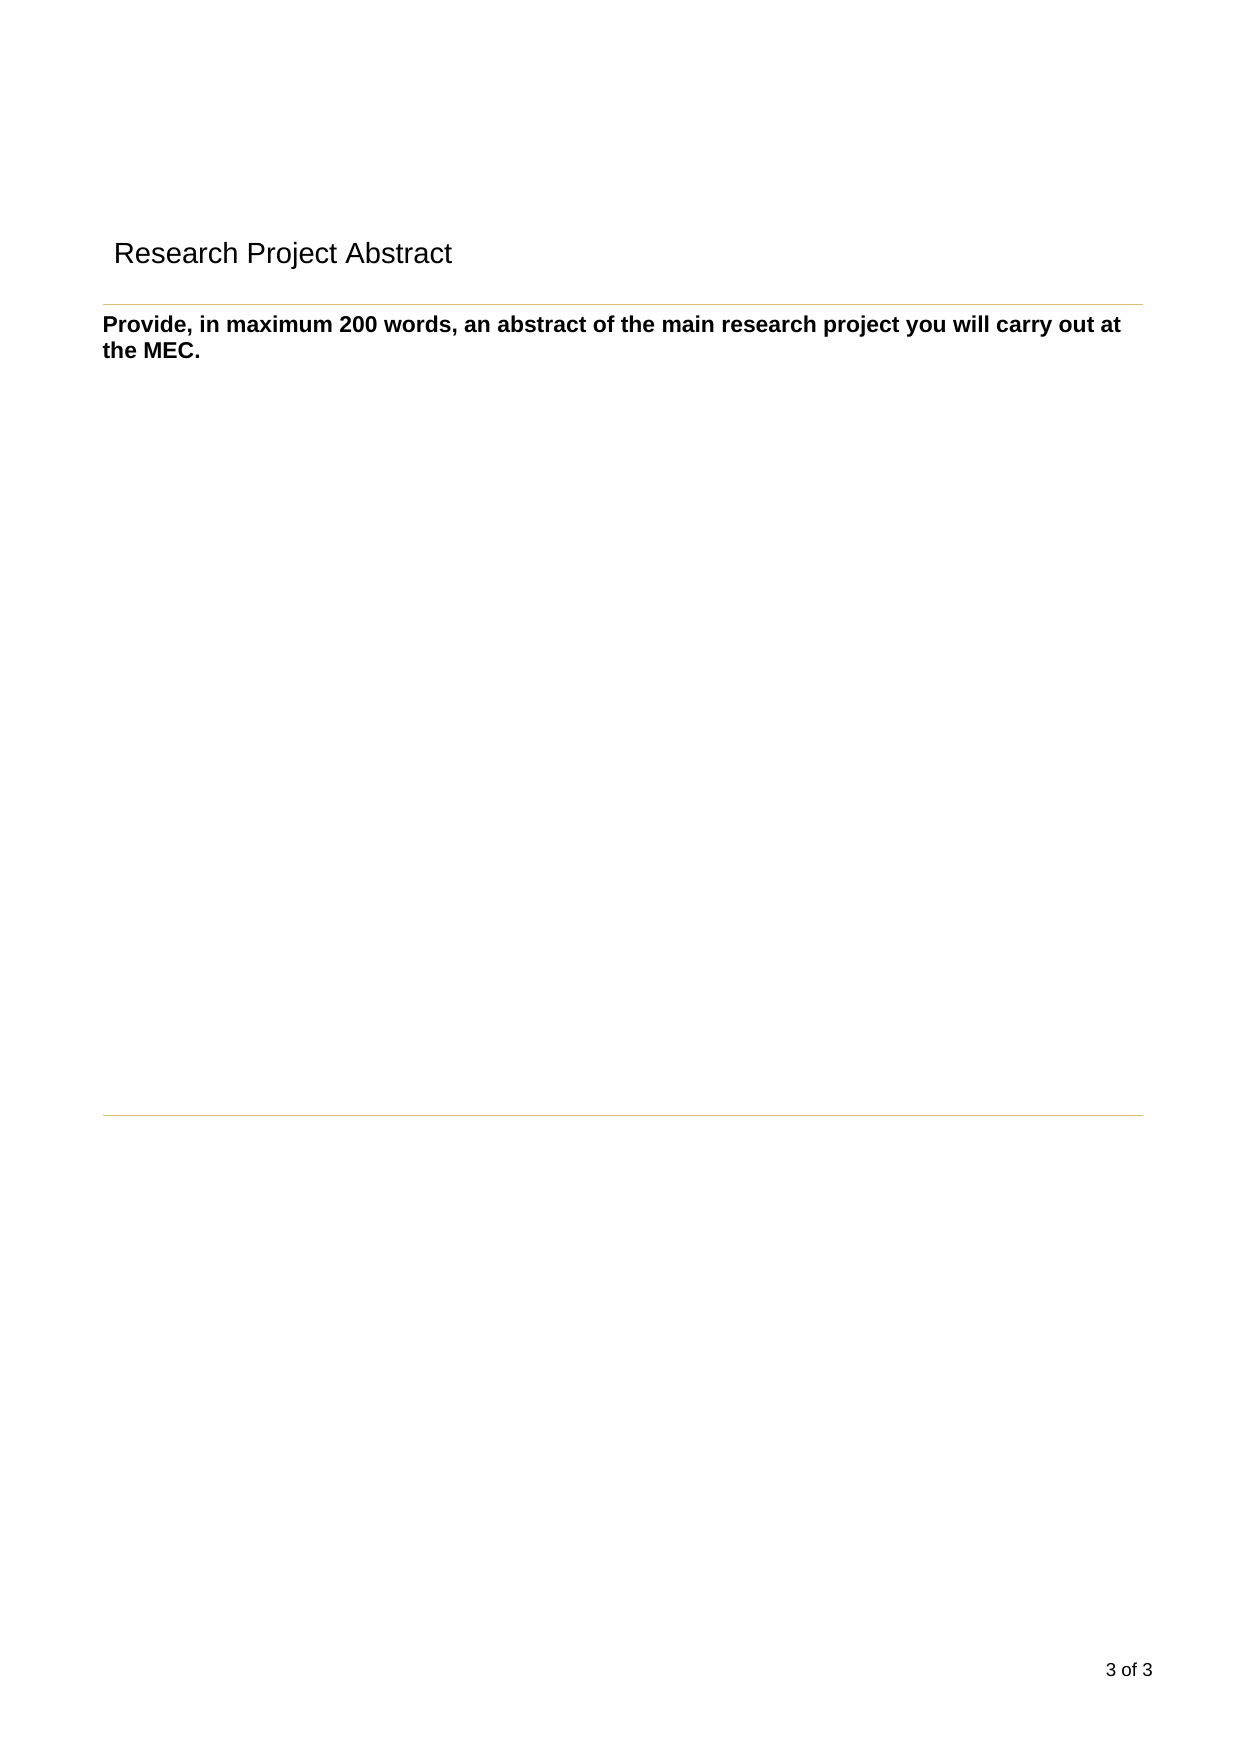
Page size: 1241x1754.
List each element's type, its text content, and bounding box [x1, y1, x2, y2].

text Research Project Abstract [114, 236, 1152, 270]
table_header Provide, in maximum 200 words, an abstract of the main research project you will carry out at the MEC. [103, 305, 1143, 1114]
